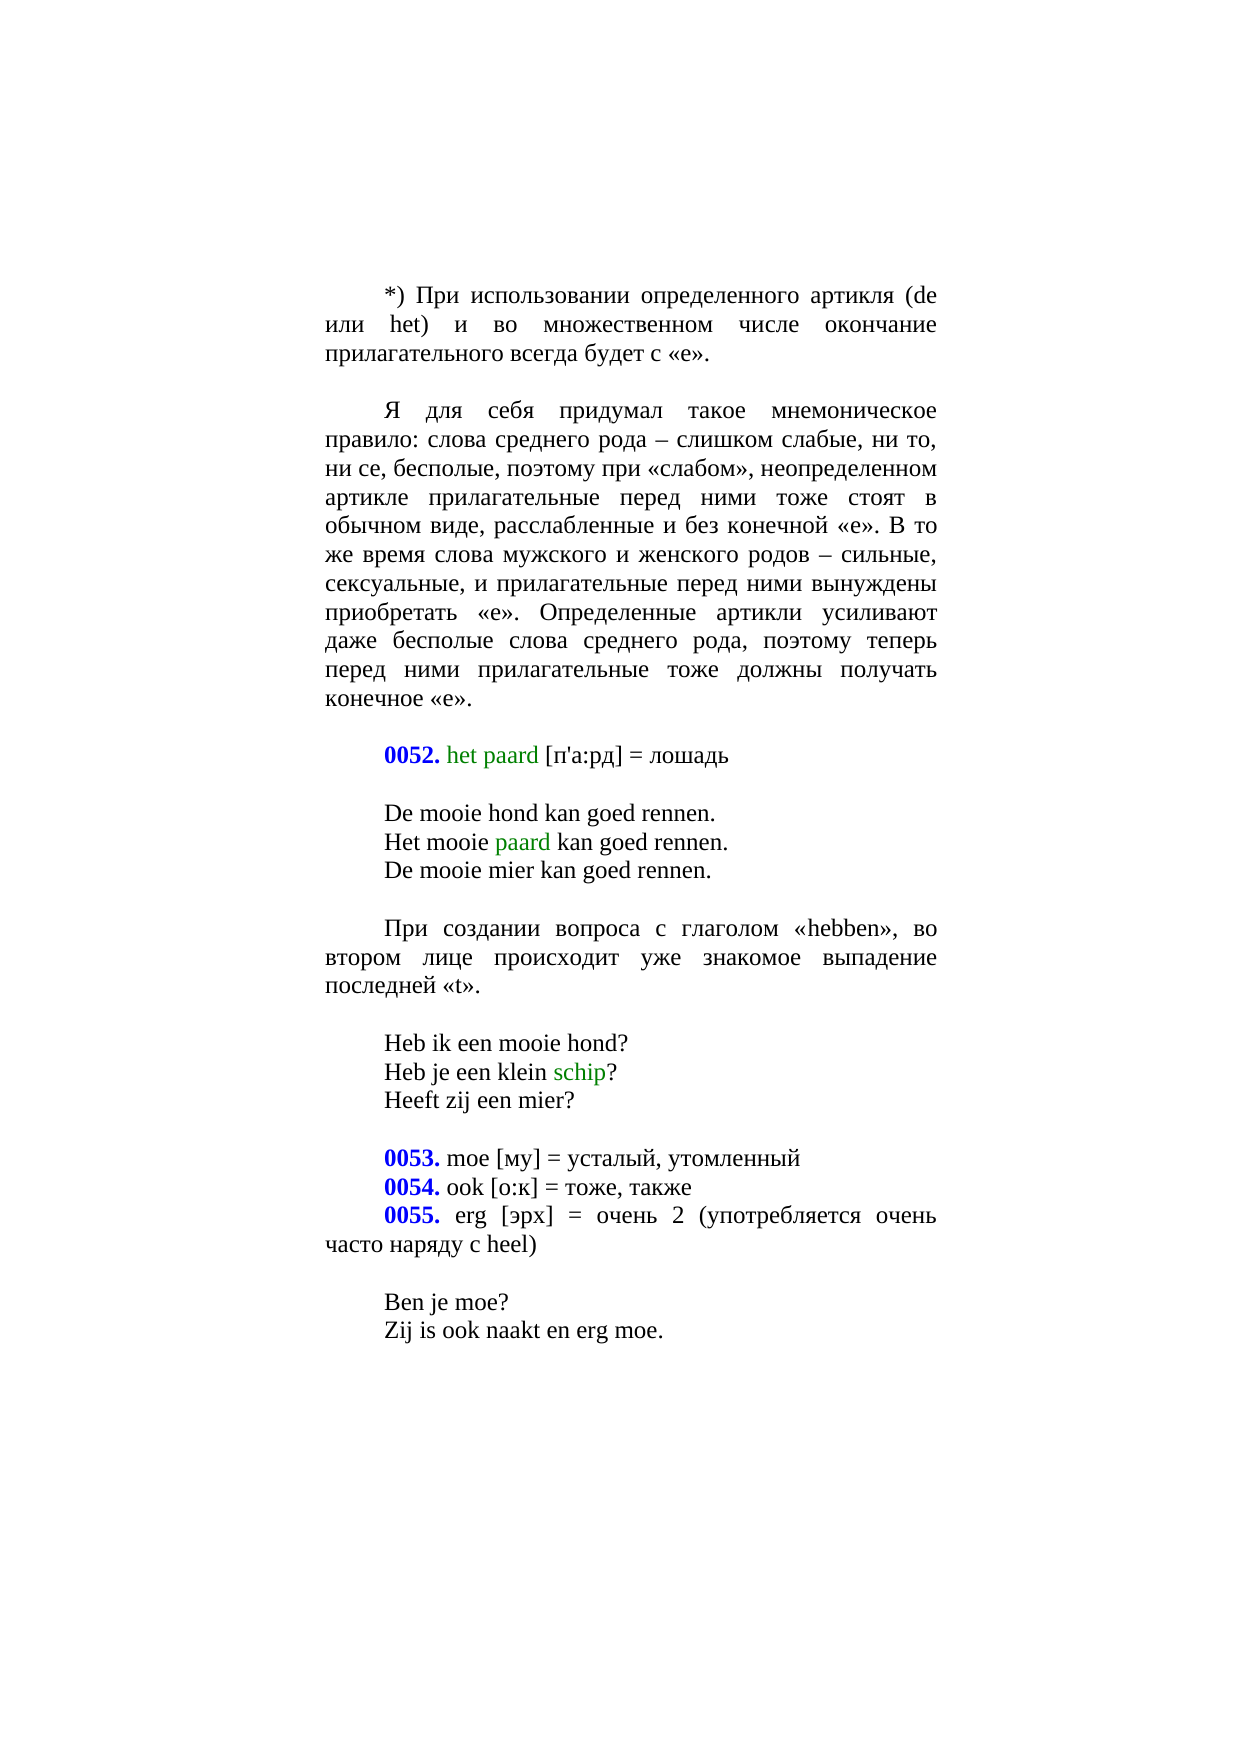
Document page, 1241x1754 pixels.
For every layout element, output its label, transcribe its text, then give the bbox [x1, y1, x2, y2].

text Heeft zij een mier? [325, 1086, 937, 1114]
text Я для себя придумал такое мнемоническое правило: слова среднего рода – слишком слабые, ни то, ни се, бесполые, поэтому при «слабом», неопределенном артикле прилагательные перед ними тоже стоят в обычном виде, расслабленные и без конечной «e». В то же время слова мужского и женского родов – сильные, сексуальные, и прилагательные перед ними вынуждены приобретать «e». Определенные артикли усиливают даже бесполые слова среднего рода, поэтому теперь перед ними прилагательные тоже должны получать конечное «e». [325, 396, 937, 712]
text 0053. moe [му] = усталый, утомленный [325, 1143, 937, 1172]
text Het mooie paard kan goed rennen. [325, 827, 937, 856]
text 0055. erg [эрх] = очень 2 (употребляется очень часто наряду с heel) [325, 1201, 937, 1258]
text Ben je moe? [325, 1287, 937, 1316]
text De mooie hond kan goed rennen. [325, 798, 937, 827]
text De mooie mier kan goed rennen. [325, 856, 937, 884]
text 0052. het paard [п'а:рд] = лошадь [325, 741, 937, 769]
text Heb ik een mooie hond? [325, 1028, 937, 1057]
text *) При использовании определенного артикля (de или het) и во множественном числе окончание прилагательного всегда будет с «е». [325, 281, 937, 367]
text Heb je een klein schip? [325, 1057, 937, 1086]
text При создании вопроса с глаголом «hebben», во втором лице происходит уже знакомое выпадение последней «t». [325, 913, 937, 999]
text Zij is ook naakt en erg moe. [325, 1316, 937, 1344]
text 0054. ook [о:к] = тоже, также [325, 1172, 937, 1201]
